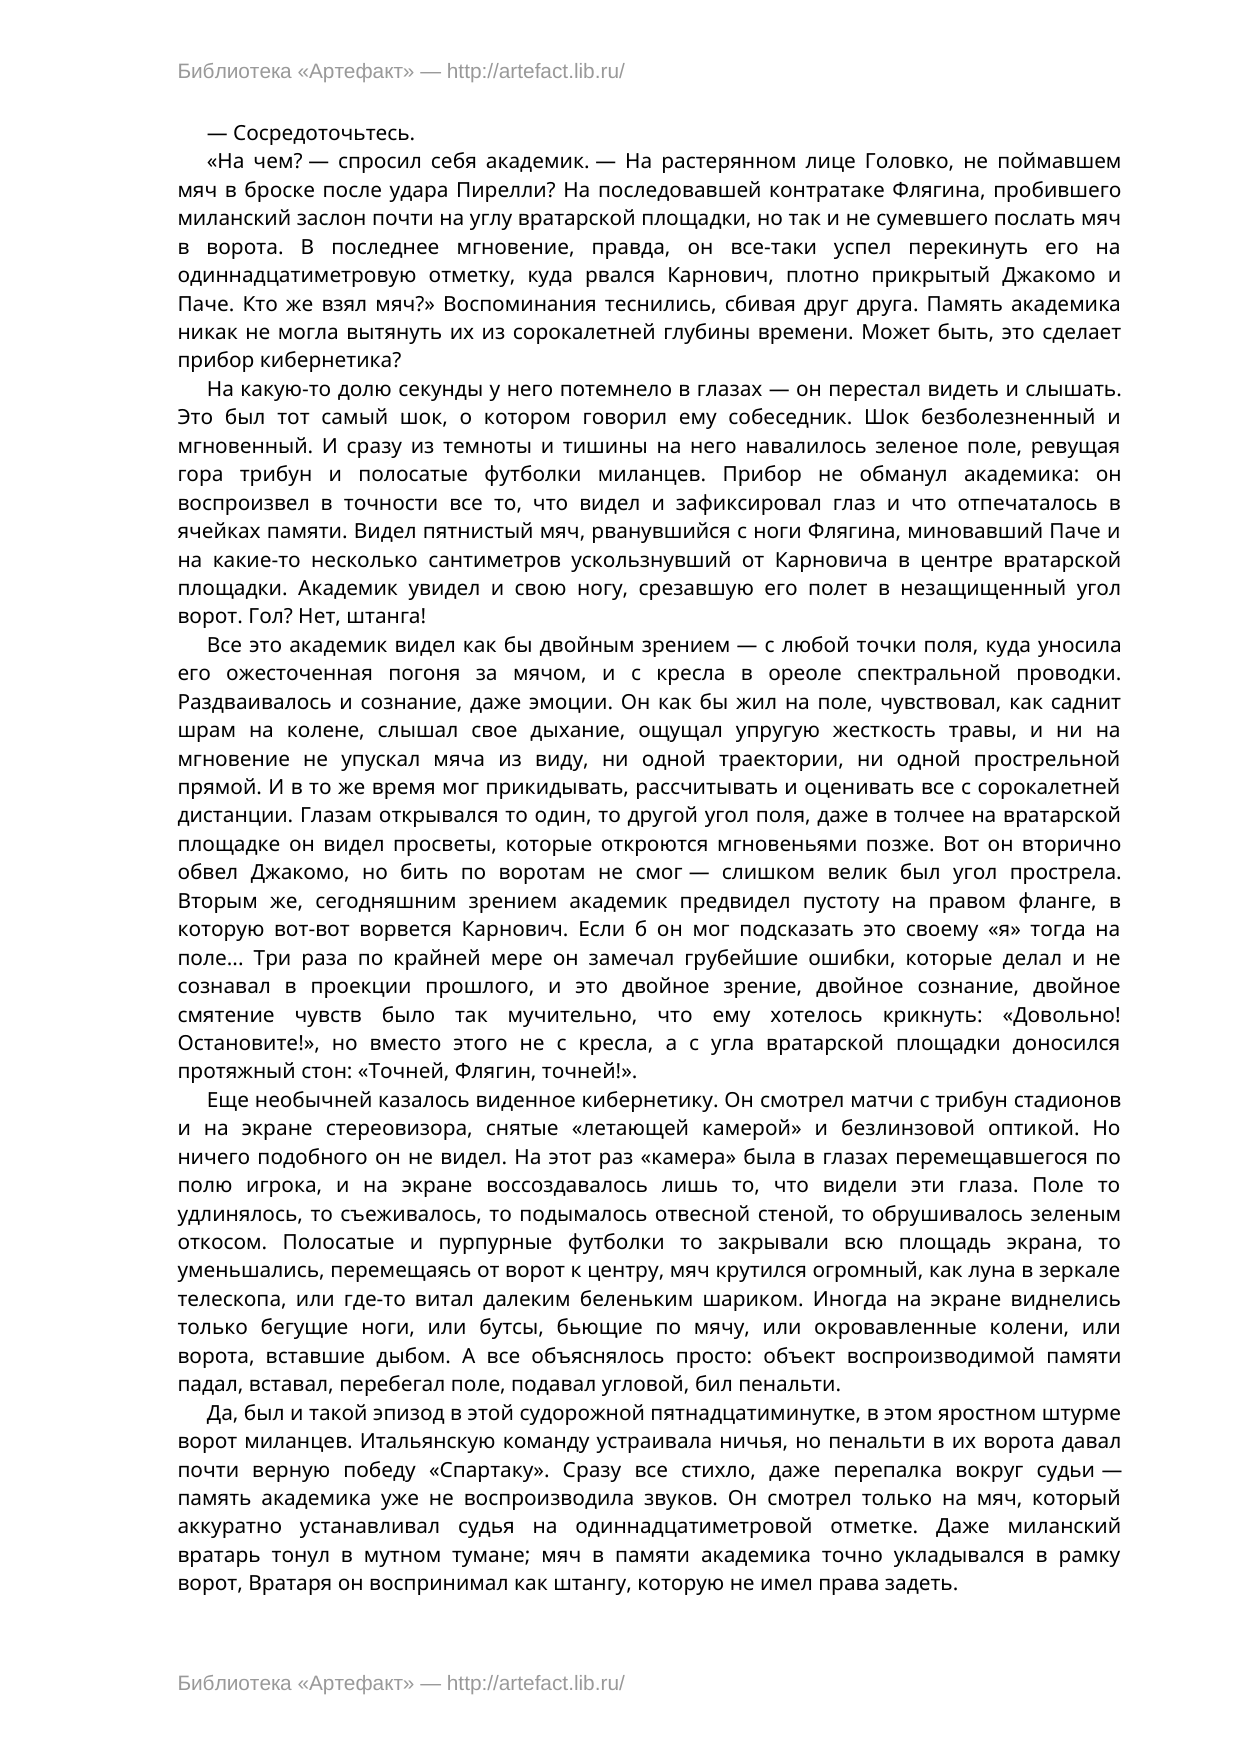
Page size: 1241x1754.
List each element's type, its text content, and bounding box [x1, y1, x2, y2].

text На какую-то долю секунды у него потемнело в глазах — он перестал видеть и слышать. Это был тот самый шок, о котором говорил ему собеседник. Шок безболезненный и мгновенный. И сразу из темноты и тишины на него навалилось зеленое поле, ревущая гора трибун и полосатые футболки миланцев. Прибор не обманул академика: он воспроизвел в точности все то, что видел и зафиксировал глаз и что отпечаталось в ячейках памяти. Видел пятнистый мяч, рванувшийся с ноги Флягина, миновавший Паче и на какие-то несколько сантиметров ускользнувший от Карновича в центре вратарской площадки. Академик увидел и свою ногу, срезавшую его полет в незащищенный угол ворот. Гол? Нет, штанга! [177, 374, 1122, 630]
text Еще необычней казалось виденное кибернетику. Он смотрел матчи с трибун стадионов и на экране стереовизора, снятые «летающей камерой» и безлинзовой оптикой. Но ничего подобного он не видел. На этот раз «камера» была в глазах перемещавшегося по полю игрока, и на экране воссоздавалось лишь то, что видели эти глаза. Поле то удлинялось, то съеживалось, то подымалось отвесной стеной, то обрушивалось зеленым откосом. Полосатые и пурпурные футболки то закрывали всю площадь экрана, то уменьшались, перемещаясь от ворот к центру, мяч крутился огромный, как луна в зеркале телескопа, или где-то витал далеким беленьким шариком. Иногда на экране виднелись только бегущие ноги, или бутсы, бьющие по мячу, или окровавленные колени, или ворота, вставшие дыбом. А все объяснялось просто: объект воспроизводимой памяти падал, вставал, перебегал поле, подавал угловой, бил пенальти. [177, 1085, 1122, 1398]
text Все это академик видел как бы двойным зрением — с любой точки поля, куда уносила его ожесточенная погоня за мячом, и с кресла в ореоле спектральной проводки. Раздваивалось и сознание, даже эмоции. Он как бы жил на поле, чувствовал, как саднит шрам на колене, слышал свое дыхание, ощущал упругую жесткость травы, и ни на мгновение не упускал мяча из виду, ни одной траектории, ни одной прострельной прямой. И в то же время мог прикидывать, рассчитывать и оценивать все с сорокалетней дистанции. Глазам открывался то один, то другой угол поля, даже в толчее на вратарской площадке он видел просветы, которые откроются мгновеньями позже. Вот он вторично обвел Джакомо, но бить по воротам не смог — слишком велик был угол прострела. Вторым же, сегодняшним зрением академик предвидел пустоту на правом фланге, в которую вот-вот ворвется Карнович. Если б он мог подсказать это своему «я» тогда на поле... Три раза по крайней мере он замечал грубейшие ошибки, которые делал и не сознавал в проекции прошлого, и это двойное зрение, двойное сознание, двойное смятение чувств было так мучительно, что ему хотелось крикнуть: «Довольно! Остановите!», но вместо этого не с кресла, а с угла вратарской площадки доносился протяжный стон: «Точней, Флягин, точней!». [177, 630, 1122, 1085]
text — Сосредоточьтесь. [177, 118, 1122, 147]
text Да, был и такой эпизод в этой судорожной пятнадцатиминутке, в этом яростном штурме ворот миланцев. Итальянскую команду устраивала ничья, но пенальти в их ворота давал почти верную победу «Спартаку». Сразу все стихло, даже перепалка вокруг судьи — память академика уже не воспроизводила звуков. Он смотрел только на мяч, который аккуратно устанавливал судья на одиннадцатиметровой отметке. Даже миланский вратарь тонул в мутном тумане; мяч в памяти академика точно укладывался в рамку ворот, Вратаря он воспринимал как штангу, которую не имел права задеть. [177, 1398, 1122, 1597]
text «На чем? — спросил себя академик. — На растерянном лице Головко, не поймавшем мяч в броске после удара Пирелли? На последовавшей контратаке Флягина, пробившего миланский заслон почти на углу вратарской площадки, но так и не сумевшего послать мяч в ворота. В последнее мгновение, правда, он все-таки успел перекинуть его на одиннадцатиметровую отметку, куда рвался Карнович, плотно прикрытый Джакомо и Паче. Кто же взял мяч?» Воспоминания теснились, сбивая друг друга. Память академика никак не могла вытянуть их из сорокалетней глубины времени. Может быть, это сделает прибор кибернетика? [177, 147, 1122, 374]
